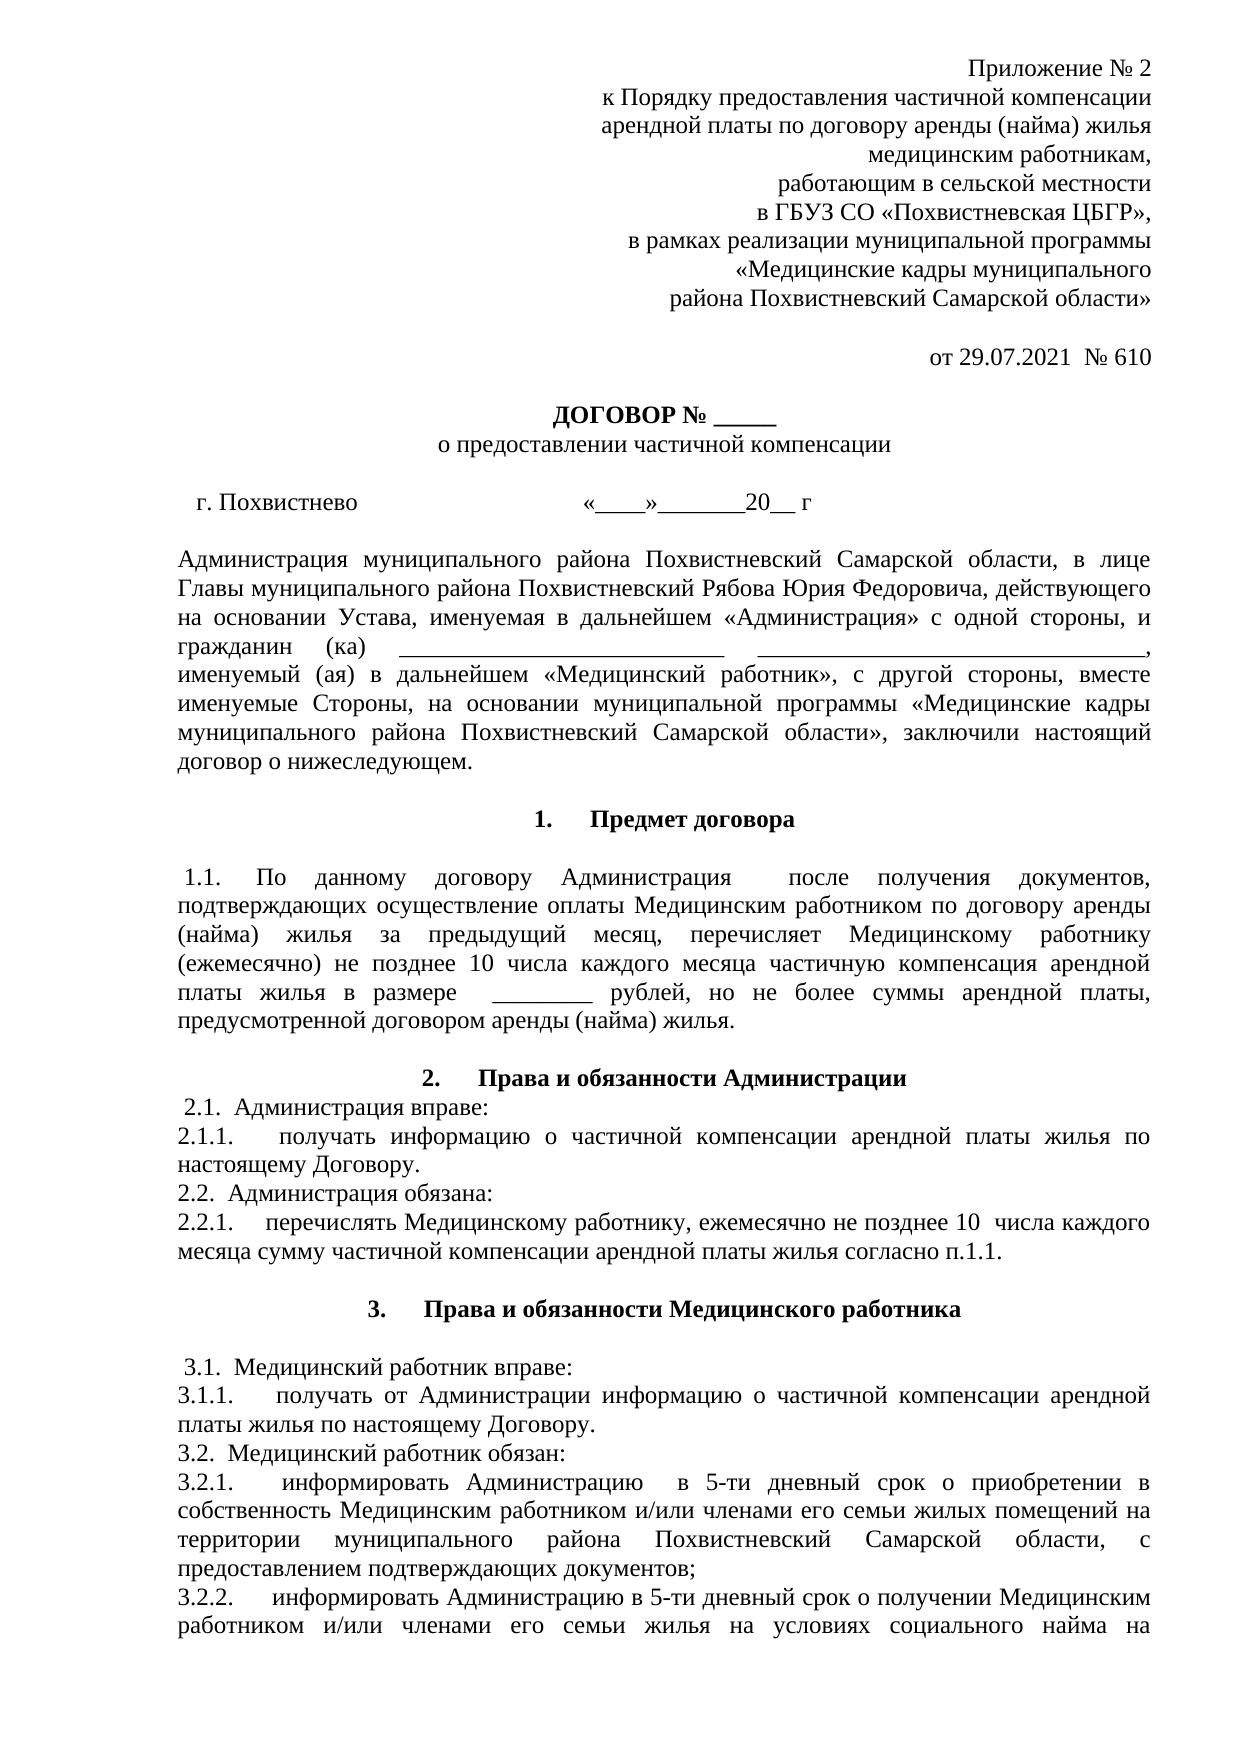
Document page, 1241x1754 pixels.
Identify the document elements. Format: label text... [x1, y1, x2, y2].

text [177, 1582, 1152, 1639]
text 2.2. Администрация обязана: [177, 1178, 1152, 1207]
text 1. Предмет договора [177, 804, 1152, 832]
text 2.2.1. перечислять Медицинскому работнику, ежемесячно не позднее 10 числа каждого месяца сумму частичной компенсации арендной платы жилья согласно п.1.1. [177, 1207, 1152, 1264]
text арендной платы по договору аренды (найма) жилья [177, 111, 1152, 139]
text «Медицинские кадры муниципального [177, 254, 1152, 283]
text Администрация муниципального района Похвистневский Самарской области, в лице Главы муниципального района Похвистневский Рябова Юрия Федоровича, действующего на основании Устава, именуемая в дальнейшем «Администрация» с одной стороны, и гражданин (ка) __________________________ _______________________________, именуемый (ая) в дальнейшем «Медицинский работник», с другой стороны, вместе именуемые Стороны, на основании муниципальной программы «Медицинские кадры муниципального района Похвистневский Самарской области», заключили настоящий договор о нижеследующем. [177, 544, 1152, 774]
text 3.2.1. информировать Администрацию в 5-ти дневный срок о приобретении в собственность Медицинским работником и/или членами его семьи жилых помещений на территории муниципального района Похвистневский Самарской области, с предоставлением подтверждающих документов; [177, 1467, 1152, 1582]
text медицинским работникам, [177, 139, 1152, 168]
text 3.1.1. получать от Администрации информацию о частичной компенсации арендной платы жилья по настоящему Договору. [177, 1380, 1152, 1438]
text г. Похвистнево «____»_______20__ г [177, 487, 1152, 515]
text от 29.07.2021 № 610 [177, 342, 1152, 371]
text района Похвистневский Самарской области» [177, 283, 1152, 312]
text Приложение № 2 [177, 53, 1152, 82]
text 3. Права и обязанности Медицинского работника [177, 1294, 1152, 1322]
text ДОГОВОР № _____ [177, 400, 1152, 429]
text 1.1. По данному договору Администрация после получения документов, подтверждающих осуществление оплаты Медицинским работником по договору аренды (найма) жилья за предыдущий месяц, перечисляет Медицинскому работнику (ежемесячно) не позднее 10 числа каждого месяца частичную компенсация арендной платы жилья в размере ________ рублей, но не более суммы арендной платы, предусмотренной договором аренды (найма) жилья. [177, 862, 1152, 1034]
text 2.1.1. получать информацию о частичной компенсации арендной платы жилья по настоящему Договору. [177, 1121, 1152, 1178]
text о предоставлении частичной компенсации [177, 429, 1152, 457]
text 3.2. Медицинский работник обязан: [177, 1438, 1152, 1467]
text к Порядку предоставления частичной компенсации [177, 82, 1152, 111]
text в ГБУЗ СО «Похвистневская ЦБГР», [177, 197, 1152, 226]
text работающим в сельской местности [177, 168, 1152, 197]
text 3.1. Медицинский работник вправе: [177, 1352, 1152, 1380]
text 2. Права и обязанности Администрации [177, 1063, 1152, 1092]
text в рамках реализации муниципальной программы [177, 226, 1152, 254]
text 2.1. Администрация вправе: [177, 1092, 1152, 1121]
